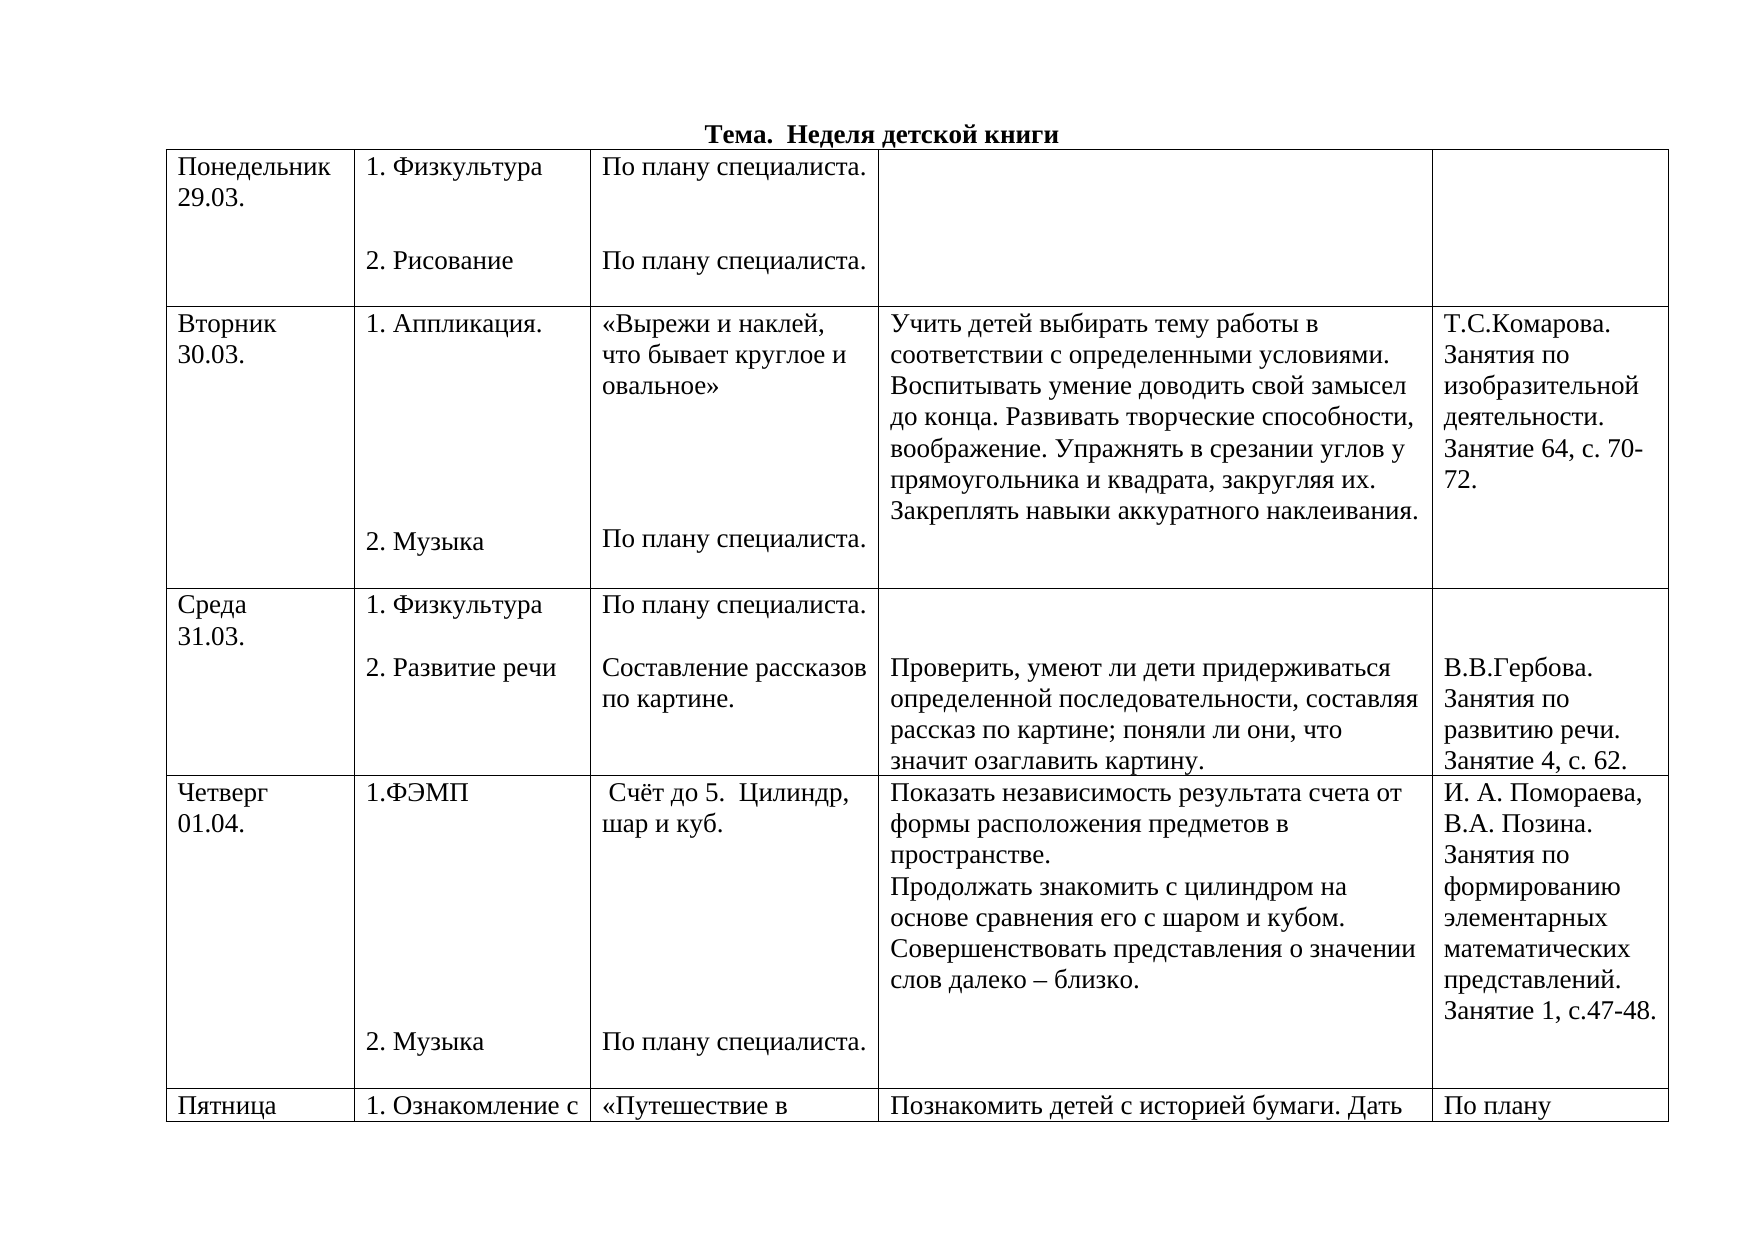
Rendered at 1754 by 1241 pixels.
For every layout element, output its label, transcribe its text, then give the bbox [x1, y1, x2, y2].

table_cell По плану специалиста. Составление рассказов по картине. [591, 589, 878, 775]
table_cell Учить детей выбирать тему работы в соответствии с определенными условиями. Воспитывать умение доводить свой замысел до конца. Развивать творческие способности, воображение. Упражнять в срезании углов у прямоугольника и квадрата, закругляя их. Закреплять навыки аккуратного наклеивания. [879, 307, 1432, 587]
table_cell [355, 1089, 590, 1121]
text Тема. Неделя детской книги [177, 118, 1665, 149]
table_cell 1. Аппликация. 2. Музыка [355, 307, 590, 587]
table_header Понедельник 29.03. [167, 150, 354, 306]
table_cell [879, 1089, 1432, 1121]
table_cell Показать независимость результата счета от формы расположения предметов в пространстве. Продолжать знакомить с цилиндром на основе сравнения его с шаром и кубом. Совершенствовать представления о значении слов далеко – близко. [879, 776, 1432, 1088]
table_cell «Вырежи и наклей, что бывает круглое и овальное» По плану специалиста. [591, 307, 878, 587]
table_cell Вторник 30.03. [167, 307, 354, 587]
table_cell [591, 1089, 878, 1121]
table_cell 1.ФЭМП 2. Музыка [355, 776, 590, 1088]
table_cell Проверить, умеют ли дети придерживаться определенной последовательности, составляя рассказ по картине; поняли ли они, что значит озаглавить картину. [879, 589, 1432, 775]
table_header [879, 150, 1432, 306]
table_cell В.В.Гербова. Занятия по развитию речи. Занятие 4, с. 62. [1433, 589, 1668, 775]
table_cell Т.С.Комарова. Занятия по изобразительной деятельности. Занятие 64, с. 70-72. [1433, 307, 1668, 587]
table_cell Четверг 01.04. [167, 776, 354, 1088]
table_header [1433, 150, 1668, 306]
table_cell Счёт до 5. Цилиндр, шар и куб. По плану специалиста. [591, 776, 878, 1088]
table_cell Среда 31.03. [167, 589, 354, 775]
table_cell Пятница 02.04. [167, 1089, 354, 1121]
table_header 1. Физкультура 2. Рисование [355, 150, 590, 306]
table_header По плану специалиста. По плану специалиста. [591, 150, 878, 306]
table_cell И. А. Помораева, В.А. Позина. Занятия по формированию элементарных математических представлений. Занятие 1, с.47-48. [1433, 776, 1668, 1088]
table_cell 1. Физкультура 2. Развитие речи [355, 589, 590, 775]
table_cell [1433, 1089, 1668, 1121]
